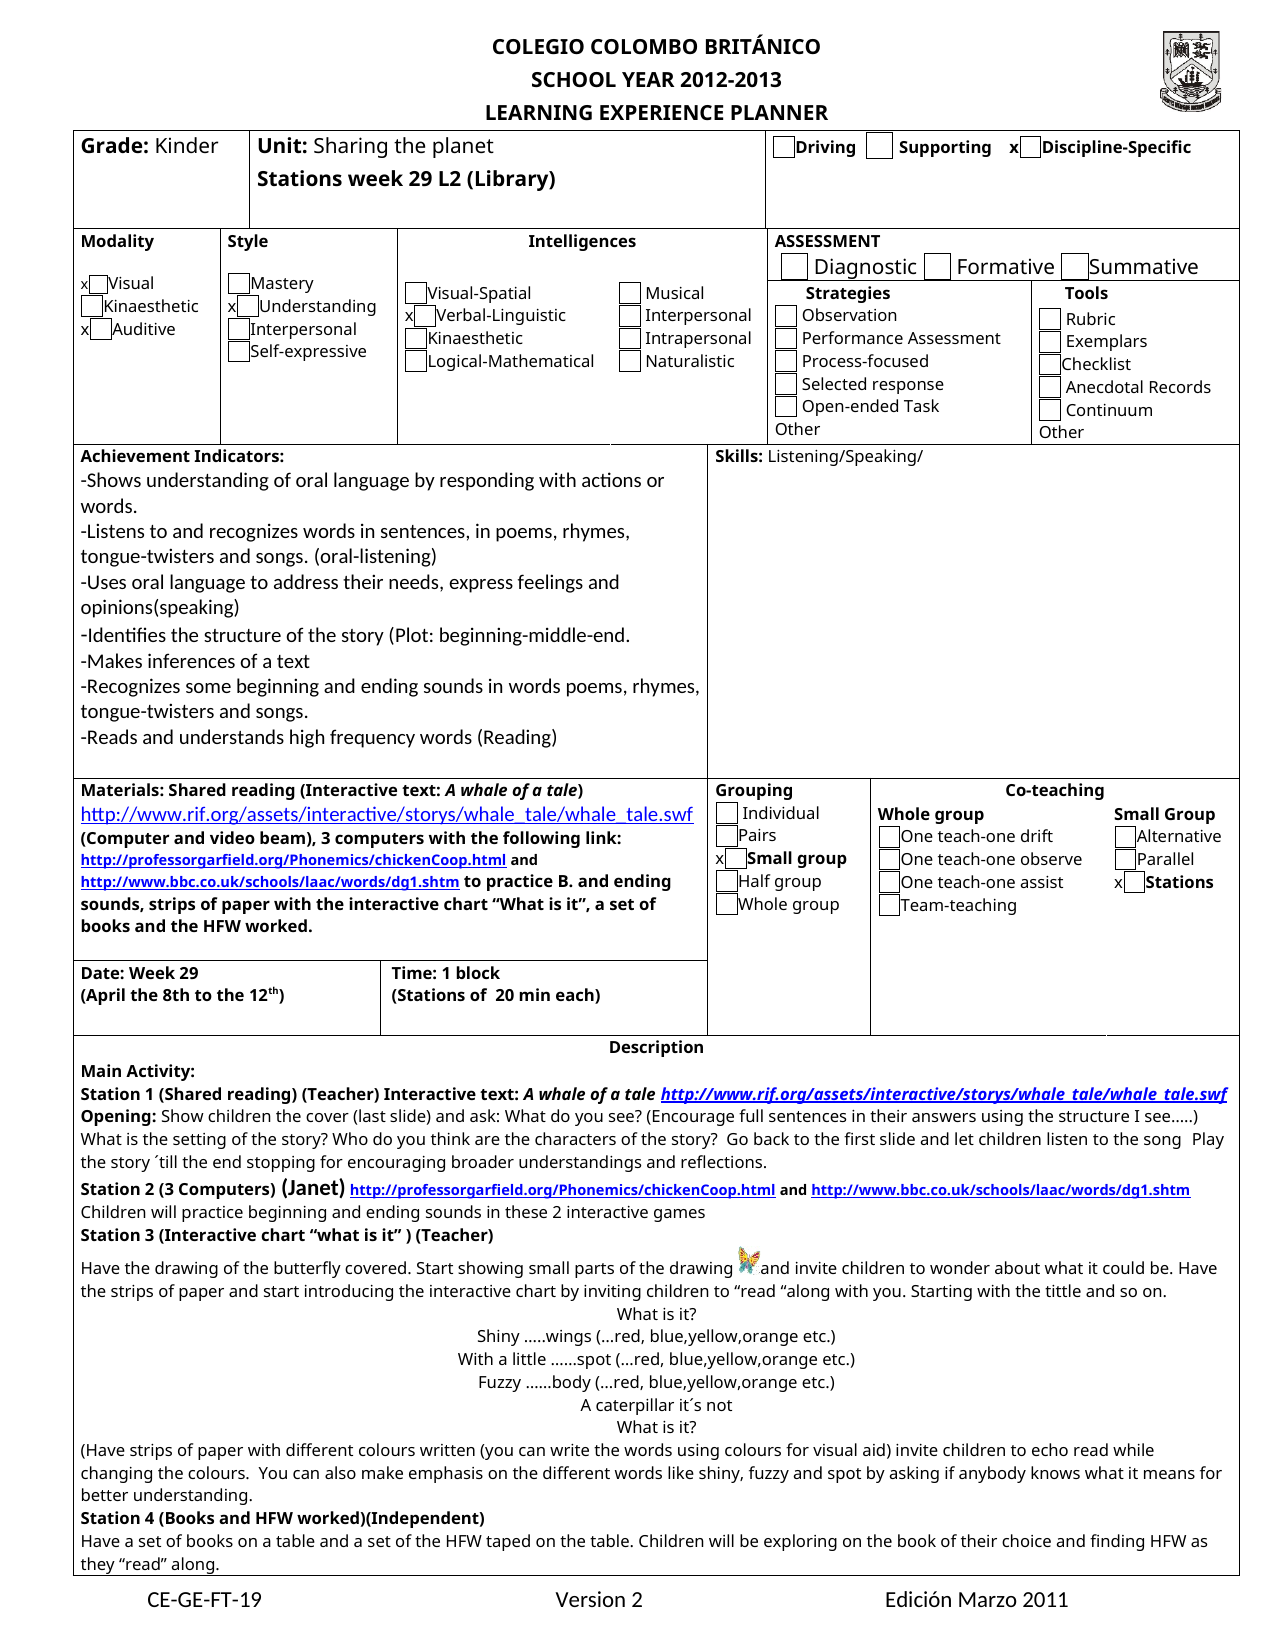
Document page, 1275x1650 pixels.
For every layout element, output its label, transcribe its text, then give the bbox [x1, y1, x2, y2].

table_cell Tools Rubric Exemplars Checklist Anecdotal Records Continuum Other [1032, 281, 1239, 444]
table_cell Visual-Spatial xVerbal-Linguistic Kinaesthetic Logical-Mathematical [398, 281, 610, 444]
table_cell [74, 1060, 1239, 1575]
table_cell Musical Interpersonal Intrapersonal Naturalistic [611, 281, 767, 444]
table_cell ASSESSMENT Diagnostic Formative Summative [768, 229, 1239, 280]
table_cell Date: Week 29 (April the 8th to the 12th) [74, 961, 380, 1035]
picture [1160, 31, 1222, 112]
table_cell Materials: Shared reading (Interactive text: A whale of a tale) http://www.rif.org/assets/interactive/storys/whale_tale/whale_tale.swf (Computer and video beam), 3 computers with the following link: http://professorgarfield.org/Phonemics/chickenCoop.html and http://www.bbc.co.uk/schools/laac/words/dg1.shtm to practice B. and ending sounds, strips of paper with the interactive chart “What is it”, a set of books and the HFW worked. [74, 779, 707, 960]
table_cell Unit: Sharing the planet Stations week 29 L2 (Library) [250, 131, 765, 228]
table_header COLEGIO COLOMBO BRITÁNICO SCHOOL YEAR 2012-2013 LEARNING EXPERIENCE PLANNER [74, 33, 1239, 130]
table_cell Skills: Listening/Speaking/ [708, 445, 1239, 778]
table_cell Whole group One teach-one drift One teach-one observe One teach-one assist Team-teaching [871, 803, 1106, 1035]
picture [738, 1246, 761, 1275]
table_cell Description [74, 1036, 1239, 1058]
table_cell Intelligences [398, 229, 767, 280]
table_cell Grouping Individual Pairs xSmall group Half group Whole group [708, 779, 870, 1035]
table_cell Modality xVisual Kinaesthetic xAuditive [74, 229, 220, 444]
table_cell Style Mastery xUnderstanding Interpersonal Self-expressive [221, 229, 397, 444]
table_cell Time: 1 block (Stations of 20 min each) [381, 961, 707, 1035]
table_cell Achievement Indicators: -Shows understanding of oral language by responding with actions or words. -Listens to and recognizes words in sentences, in poems, rhymes, tongue-twisters and songs. (oral-listening) -Uses oral language to address their needs, express feelings and opinions(speaking) -Identifies the structure of the story (Plot: beginning-middle-end. -Makes inferences of a text -Recognizes some beginning and ending sounds in words poems, rhymes, tongue-twisters and songs. -Reads and understands high frequency words (Reading) [74, 445, 707, 778]
table_cell Grade: Kinder [74, 131, 249, 228]
table_cell Co-teaching [871, 779, 1239, 801]
table_cell Small Group Alternative Parallel xStations [1107, 803, 1239, 1035]
table_cell Driving Supporting xDiscipline-Specific [766, 131, 1239, 228]
table_cell Strategies Observation Performance Assessment Process-focused Selected response Open-ended Task Other [768, 281, 1031, 444]
